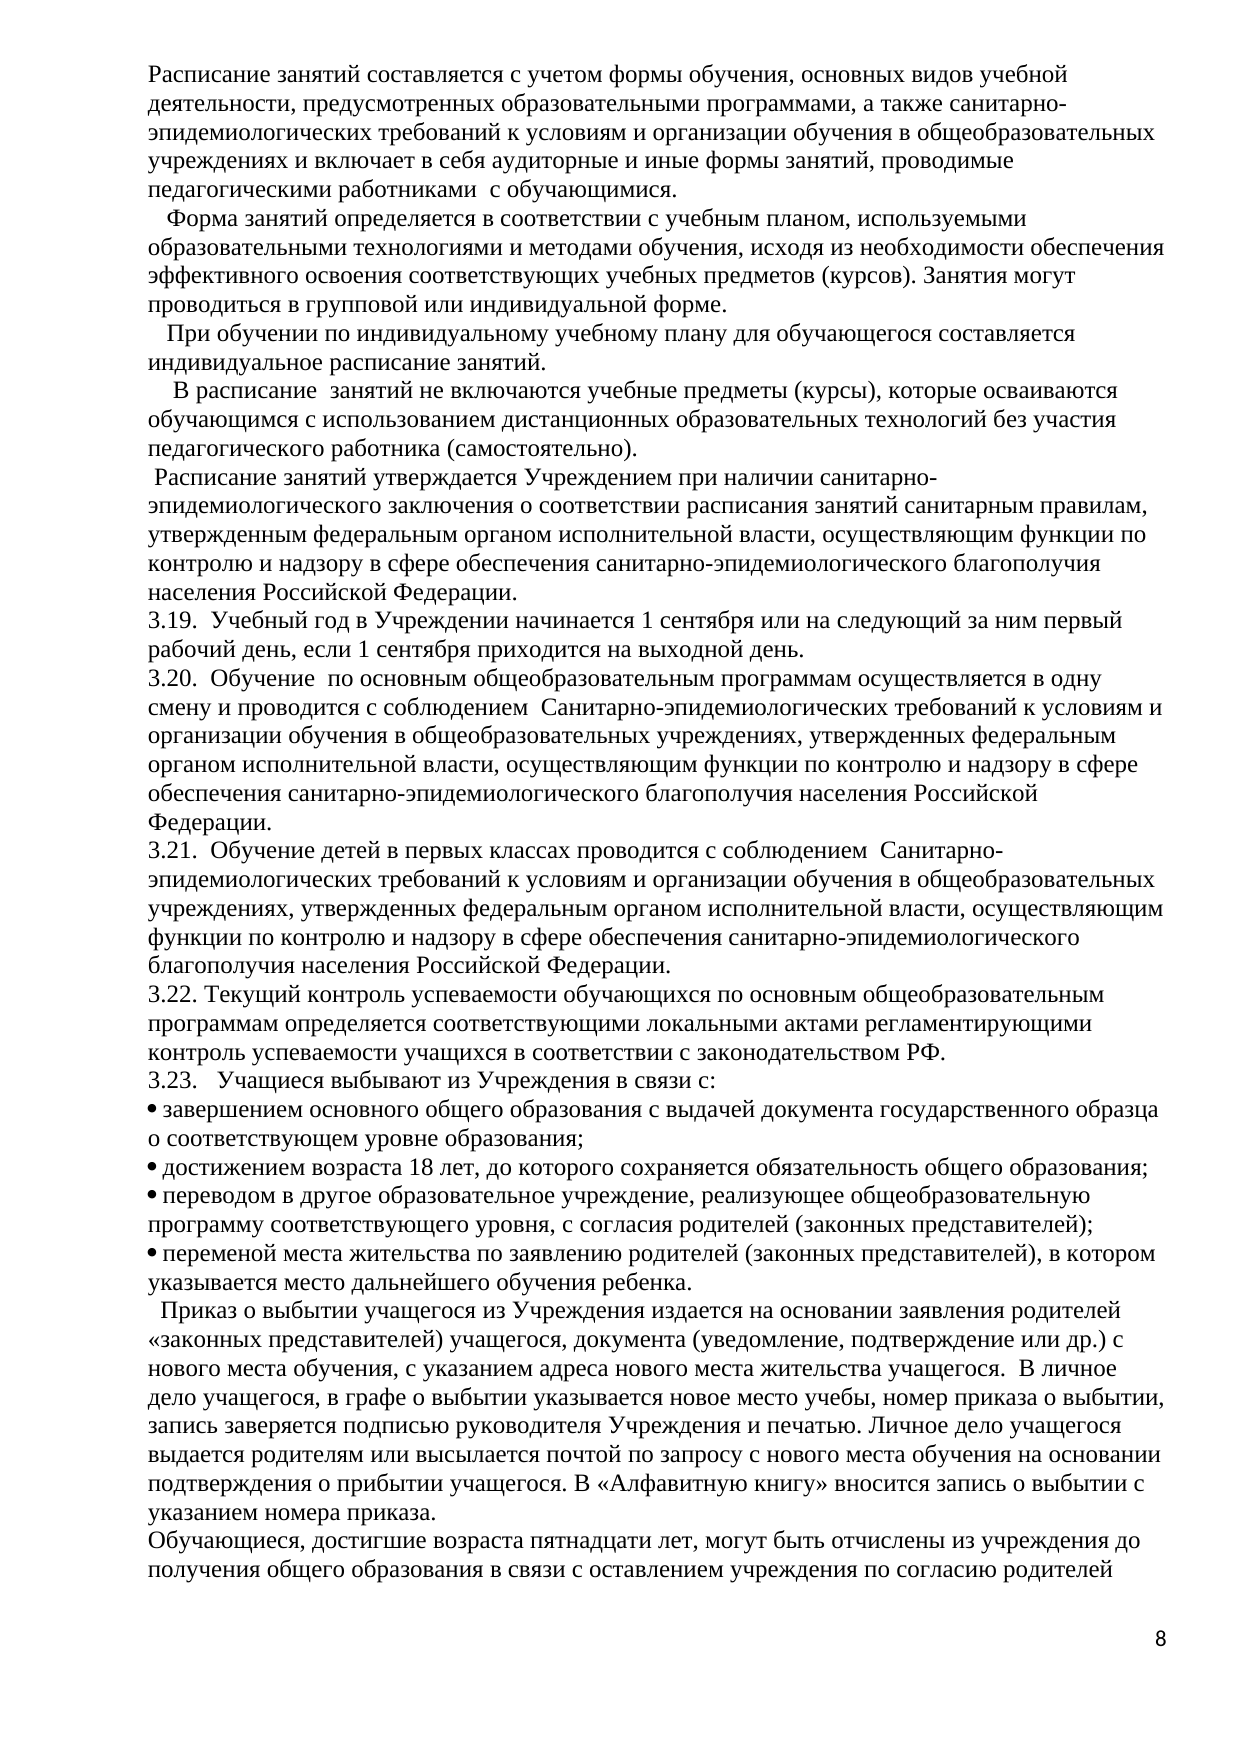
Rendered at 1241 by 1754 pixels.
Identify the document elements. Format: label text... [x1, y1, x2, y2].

list переменой места жительства по заявлению родителей (законных представителей), в котором указывается место дальнейшего обучения ребенка. [148, 1238, 1167, 1295]
text 3.22. Текущий контроль успеваемости обучающихся по основным общеобразовательным программам определяется соответствующими локальными актами регламентирующими контроль успеваемости учащихся в соответствии с законодательством РФ. [148, 979, 1167, 1065]
text Расписание занятий составляется с учетом формы обучения, основных видов учебной деятельности, предусмотренных образовательными программами, а также санитарно-эпидемиологических требований к условиям и организации обучения в общеобразовательных учреждениях и включает в себя аудиторные и иные формы занятий, проводимые педагогическими работниками с обучающимися. [148, 59, 1167, 203]
text 3.23. Учащиеся выбывают из Учреждения в связи с: [148, 1065, 1167, 1094]
list достижением возраста 18 лет, до которого сохраняется обязательность общего образования; [148, 1152, 1167, 1180]
text 3.20. Обучение по основным общеобразовательным программам осуществляется в одну смену и проводится с соблюдением Санитарно-эпидемиологических требований к условиям и организации обучения в общеобразовательных учреждениях, утвержденных федеральным органом исполнительной власти, осуществляющим функции по контролю и надзору в сфере обеспечения санитарно-эпидемиологического благополучия населения Российской Федерации. [148, 663, 1167, 835]
text 3.19. Учебный год в Учреждении начинается 1 сентября или на следующий за ним первый рабочий день, если 1 сентября приходится на выходной день. [148, 605, 1167, 663]
text 3.21. Обучение детей в первых классах проводится с соблюдением Санитарно- эпидемиологических требований к условиям и организации обучения в общеобразовательных учреждениях, утвержденных федеральным органом исполнительной власти, осуществляющим функции по контролю и надзору в сфере обеспечения санитарно-эпидемиологического благополучия населения Российской Федерации. [148, 835, 1167, 979]
list переводом в другое образовательное учреждение, реализующее общеобразовательную программу соответствующего уровня, с согласия родителей (законных представителей); [148, 1180, 1167, 1238]
text Форма занятий определяется в соответствии с учебным планом, используемыми образовательными технологиями и методами обучения, исходя из необходимости обеспечения эффективного освоения соответствующих учебных предметов (курсов). Занятия могут проводиться в групповой или индивидуальной форме. [148, 203, 1167, 318]
list завершением основного общего образования с выдачей документа государственного образца о соответствующем уровне образования; [148, 1094, 1167, 1152]
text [148, 1525, 1167, 1583]
text Приказ о выбытии учащегося из Учреждения издается на основании заявления родителей «законных представителей) учащегося, документа (уведомление, подтверждение или др.) с нового места обучения, с указанием адреса нового места жительства учащегося. В личное дело учащегося, в графе о выбытии указывается новое место учебы, номер приказа о выбытии, запись заверяется подписью руководителя Учреждения и печатью. Личное дело учащегося выдается родителям или высылается почтой по запросу с нового места обучения на основании подтверждения о прибытии учащегося. В «Алфавитную книгу» вносится запись о выбытии с указанием номера приказа. [148, 1295, 1167, 1525]
text При обучении по индивидуальному учебному плану для обучающегося составляется индивидуальное расписание занятий. [148, 318, 1167, 375]
text В расписание занятий не включаются учебные предметы (курсы), которые осваиваются обучающимся с использованием дистанционных образовательных технологий без участия педагогического работника (самостоятельно). [148, 375, 1167, 462]
text Расписание занятий утверждается Учреждением при наличии санитарно- эпидемиологического заключения о соответствии расписания занятий санитарным правилам, утвержденным федеральным органом исполнительной власти, осуществляющим функции по контролю и надзору в сфере обеспечения санитарно-эпидемиологического благополучия населения Российской Федерации. [148, 462, 1167, 605]
